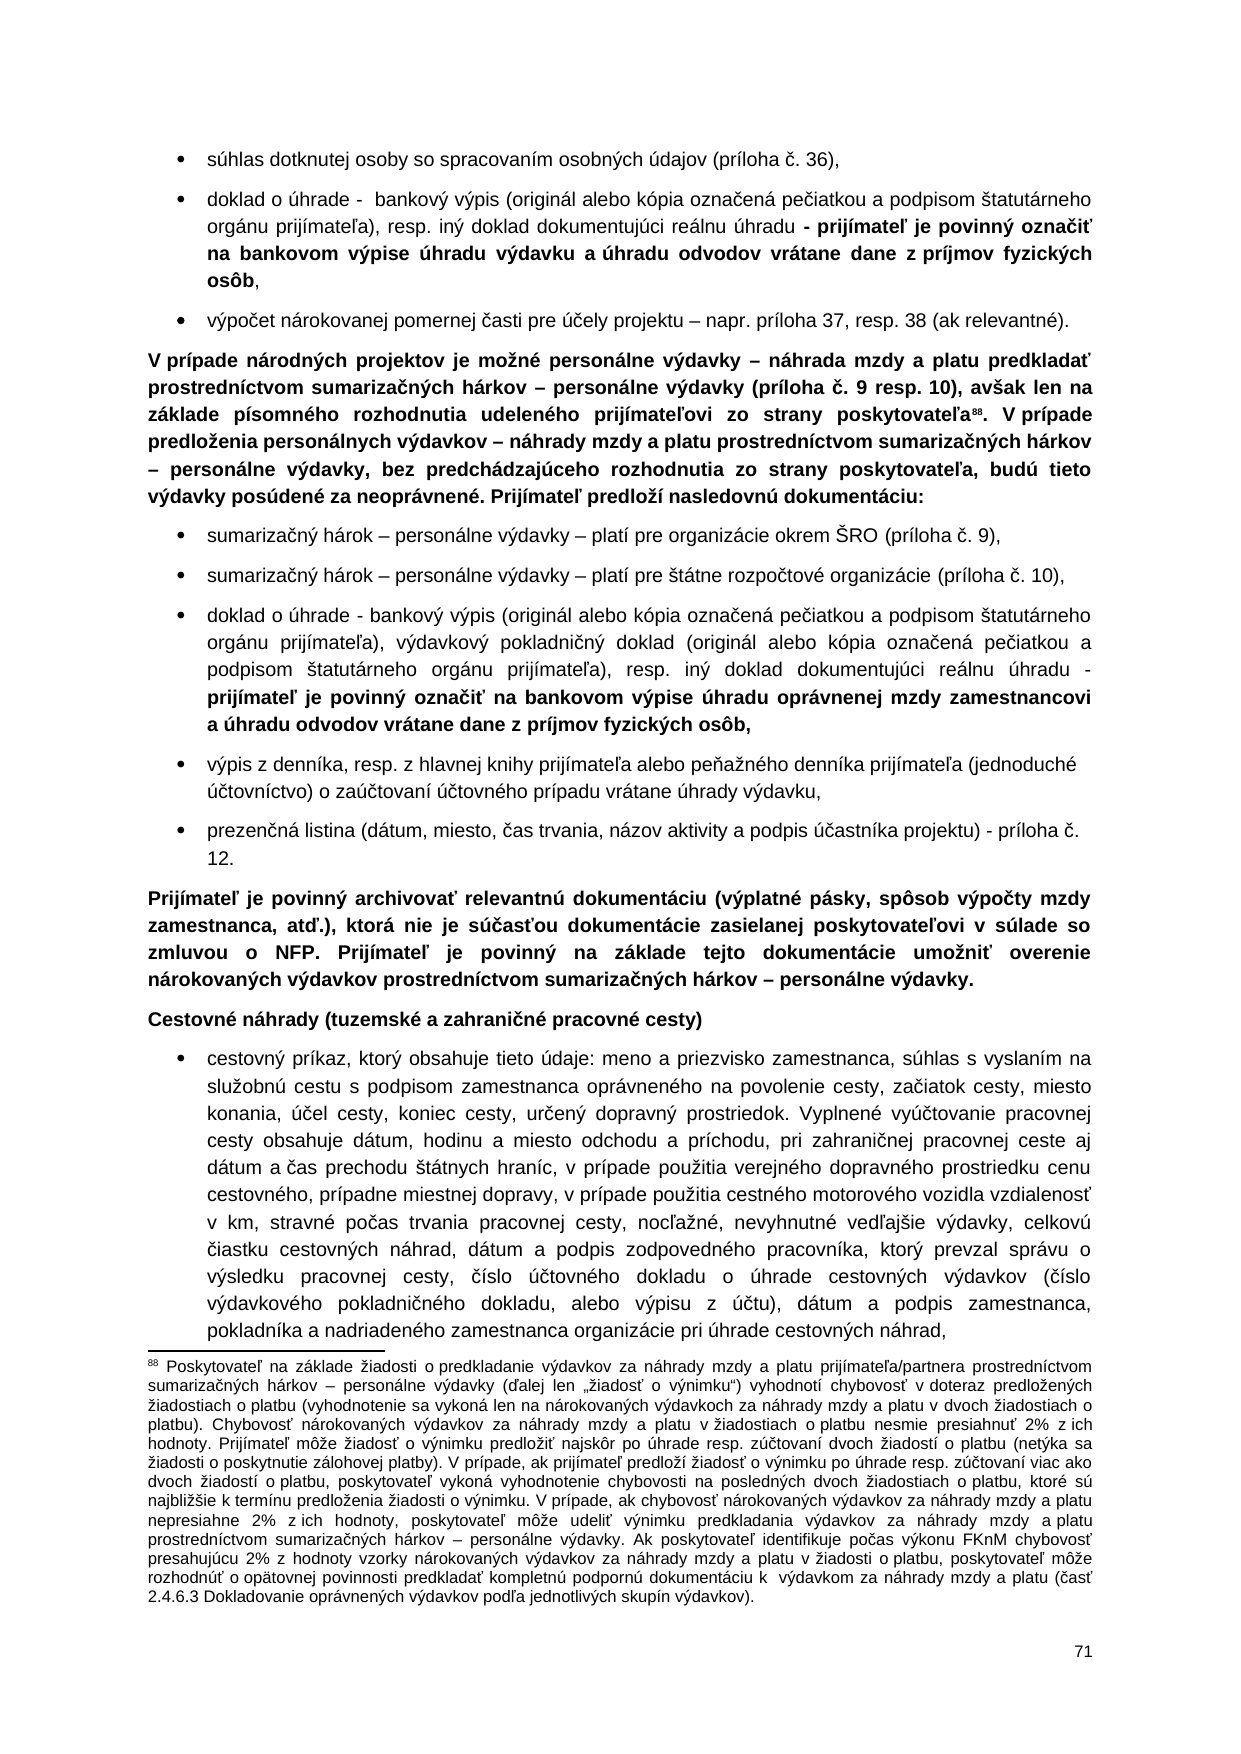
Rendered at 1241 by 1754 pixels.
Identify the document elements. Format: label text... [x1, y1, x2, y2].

text doklad o úhrade - bankový výpis (originál alebo kópia označená pečiatkou a podpisom štatutárneho orgánu prijímateľa), výdavkový pokladničný doklad (originál alebo kópia označená pečiatkou a podpisom štatutárneho orgánu prijímateľa), resp. iný doklad dokumentujúci reálnu úhradu - prijímateľ je povinný označiť na bankovom výpise úhradu oprávnenej mzdy zamestnancovi a úhradu odvodov vrátane dane z príjmov fyzických osôb, [177, 604, 1092, 735]
list výpočet nárokovanej pomernej časti pre účely projektu – napr. príloha 37, resp. 38 (ak relevantné). [177, 309, 1092, 332]
list doklad o úhrade - bankový výpis (originál alebo kópia označená pečiatkou a podpisom štatutárneho orgánu prijímateľa), resp. iný doklad dokumentujúci reálnu úhradu - prijímateľ je povinný označiť na bankovom výpise úhradu výdavku a úhradu odvodov vrátane dane z príjmov fyzických osôb, [177, 187, 1092, 292]
text sumarizačný hárok – personálne výdavky – platí pre štátne rozpočtové organizácie (príloha č. 10), [177, 564, 1092, 587]
text cestovný príkaz, ktorý obsahuje tieto údaje: meno a priezvisko zamestnanca, súhlas s vyslaním na služobnú cestu s podpisom zamestnanca oprávneného na povolenie cesty, začiatok cesty, miesto konania, účel cesty, koniec cesty, určený dopravný prostriedok. Vyplnené vyúčtovanie pracovnej cesty obsahuje dátum, hodinu a miesto odchodu a príchodu, pri zahraničnej pracovnej ceste aj dátum a čas prechodu štátnych hraníc, v prípade použitia verejného dopravného prostriedku cenu cestovného, prípadne miestnej dopravy, v prípade použitia cestného motorového vozidla vzdialenosť v km, stravné počas trvania pracovnej cesty, nocľažné, nevyhnutné vedľajšie výdavky, celkovú čiastku cestovných náhrad, dátum a podpis zodpovedného pracovníka, ktorý prevzal správu o výsledku pracovnej cesty, číslo účtovného dokladu o úhrade cestovných výdavkov (číslo výdavkového pokladničného dokladu, alebo výpisu z účtu), dátum a podpis zamestnanca, pokladníka a nadriadeného zamestnanca organizácie pri úhrade cestovných náhrad, [177, 1047, 1092, 1342]
text Cestovné náhrady (tuzemské a zahraničné pracovné cesty) [148, 1008, 1092, 1030]
text prezenčná listina (dátum, miesto, čas trvania, názov aktivity a podpis účastníka projektu) - príloha č. 12. [177, 819, 1092, 869]
text Prijímateľ je povinný archivovať relevantnú dokumentáciu (výplatné pásky, spôsob výpočty mzdy zamestnanca, atď.), ktorá nie je súčasťou dokumentácie zasielanej poskytovateľovi v súlade so zmluvou o NFP. Prijímateľ je povinný na základe tejto dokumentácie umožniť overenie nárokovaných výdavkov prostredníctvom sumarizačných hárkov – personálne výdavky. [148, 886, 1092, 991]
text súhlas dotknutej osoby so spracovaním osobných údajov (príloha č. 36), [177, 148, 1092, 171]
text sumarizačný hárok – personálne výdavky – platí pre organizácie okrem ŠRO (príloha č. 9), [177, 524, 1092, 547]
text výpis z denníka, resp. z hlavnej knihy prijímateľa alebo peňažného denníka prijímateľa (jednoduché účtovníctvo) o zaúčtovaní účtovného prípadu vrátane úhrady výdavku, [177, 752, 1092, 802]
list V prípade národných projektov je možné personálne výdavky – náhrada mzdy a platu predkladať prostredníctvom sumarizačných hárkov – personálne výdavky (príloha č. 9 resp. 10), avšak len na základe písomného rozhodnutia udeleného prijímateľovi zo strany poskytovateľa. V prípade predloženia personálnych výdavkov – náhrady mzdy a platu prostredníctvom sumarizačných hárkov – personálne výdavky, bez predchádzajúceho rozhodnutia zo strany poskytovateľa, budú tieto výdavky posúdené za neoprávnené. Prijímateľ predloží nasledovnú dokumentáciu: [148, 349, 1092, 507]
